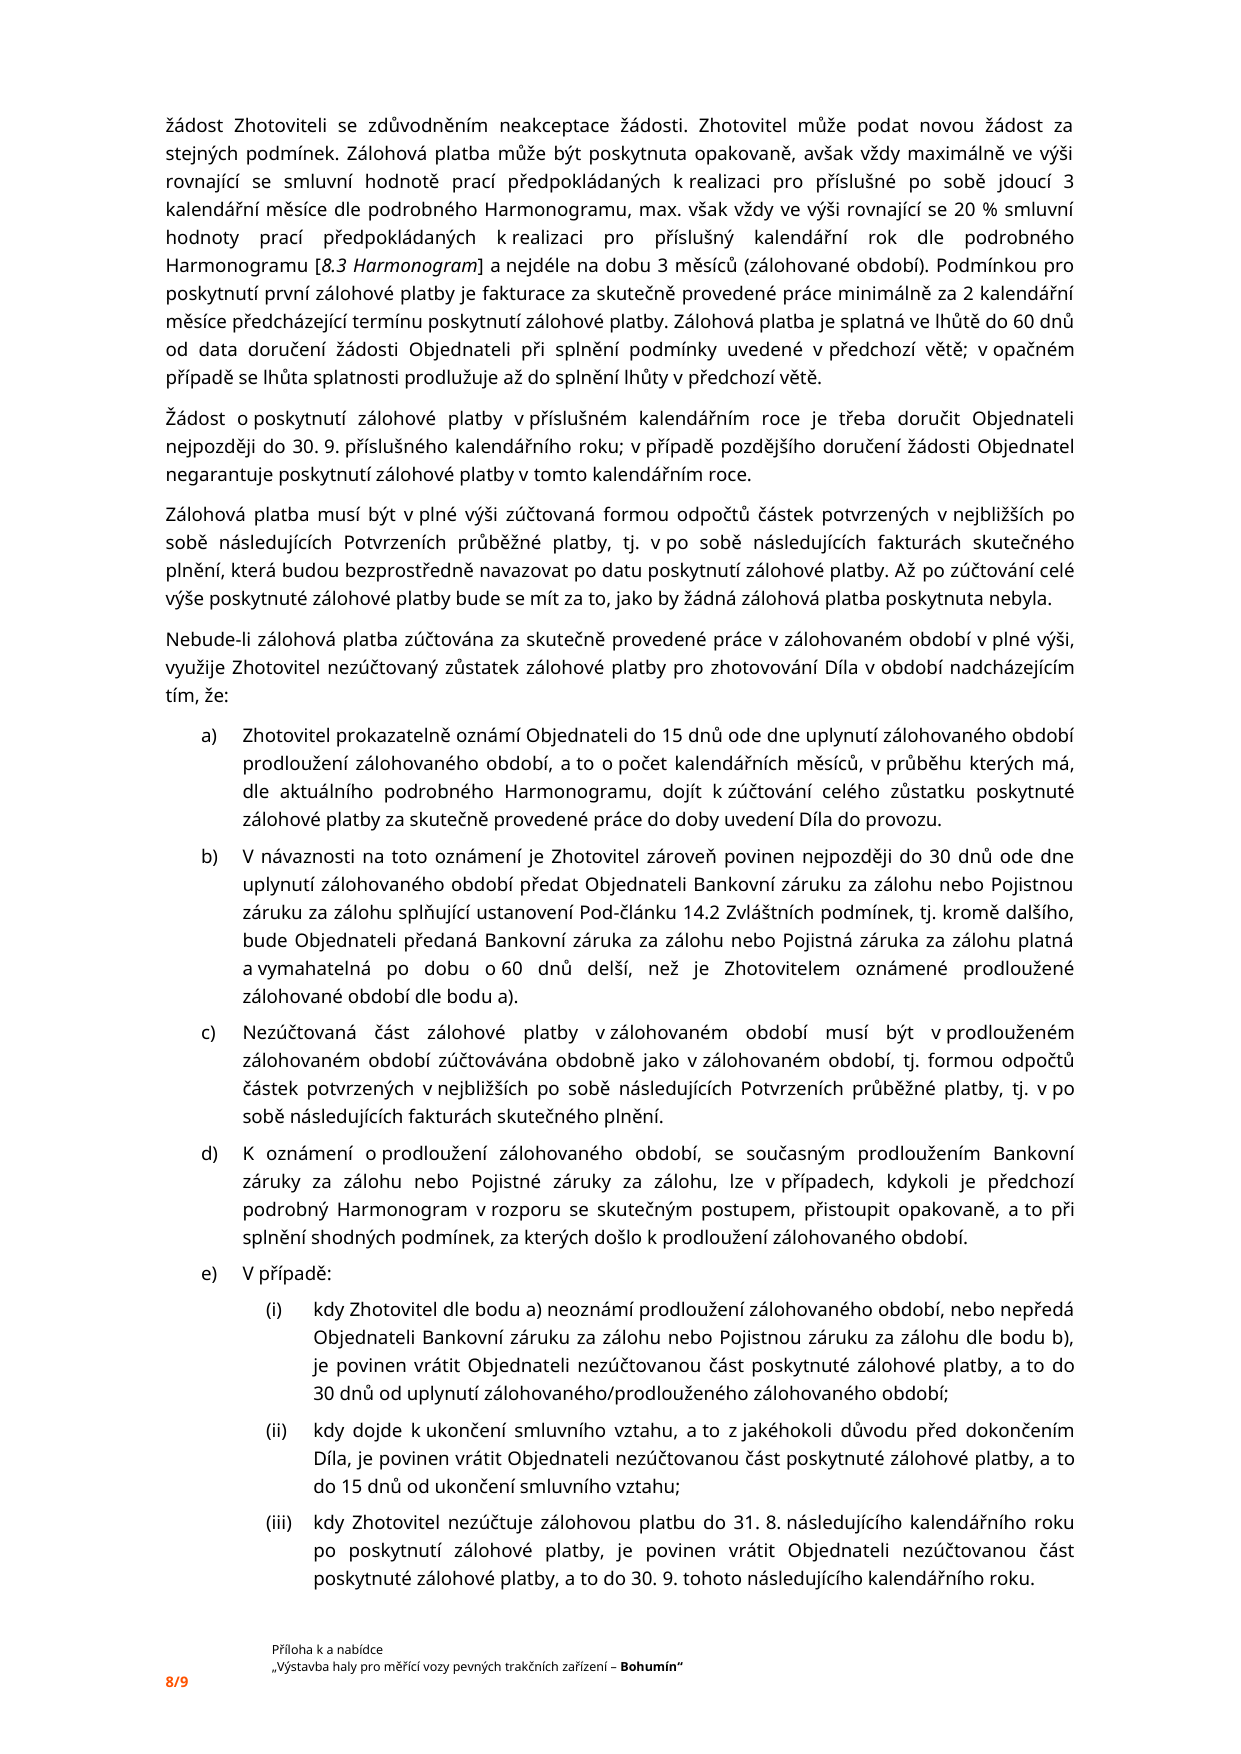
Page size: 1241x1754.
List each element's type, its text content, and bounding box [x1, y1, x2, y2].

text kdy Zhotovitel nezúčtuje zálohovou platbu do 31. 8. následujícího kalendářního roku po poskytnutí zálohové platby, je povinen vrátit Objednateli nezúčtovanou část poskytnuté zálohové platby, a to do 30. 9. tohoto následujícího kalendářního roku. [266, 1509, 1075, 1591]
text V případě: [201, 1260, 1075, 1286]
text kdy Zhotovitel dle bodu a) neoznámí prodloužení zálohovaného období, nebo nepředá Objednateli Bankovní záruku za zálohu nebo Pojistnou záruku za zálohu dle bodu b), je povinen vrátit Objednateli nezúčtovanou část poskytnuté zálohové platby, a to do 30 dnů od uplynutí zálohovaného/prodlouženého zálohovaného období; [266, 1297, 1075, 1406]
text Nezúčtovaná část zálohové platby v zálohovaném období musí být v prodlouženém zálohovaném období zúčtovávána obdobně jako v zálohovaném období, tj. formou odpočtů částek potvrzených v nejbližších po sobě následujících Potvrzeních průběžné platby, tj. v po sobě následujících fakturách skutečného plnění. [201, 1019, 1075, 1129]
list Zhotovitel prokazatelně oznámí Objednateli do 15 dnů ode dne uplynutí zálohovaného období prodloužení zálohovaného období, a to o počet kalendářních měsíců, v průběhu kterých má, dle aktuálního podrobného Harmonogramu, dojít k zúčtování celého zůstatku poskytnuté zálohové platby za skutečně provedené práce do doby uvedení Díla do provozu. [201, 723, 1075, 832]
text V návaznosti na toto oznámení je Zhotovitel zároveň povinen nejpozději do 30 dnů ode dne uplynutí zálohovaného období předat Objednateli Bankovní záruku za zálohu nebo Pojistnou záruku za zálohu splňující ustanovení Pod-článku 14.2 Zvláštních podmínek, tj. kromě dalšího, bude Objednateli předaná Bankovní záruka za zálohu nebo Pojistná záruka za zálohu platná a vymahatelná po dobu o 60 dnů delší, než je Zhotovitelem oznámené prodloužené zálohované období dle bodu a). [201, 843, 1075, 1009]
text K oznámení o prodloužení zálohovaného období, se současným prodloužením Bankovní záruky za zálohu nebo Pojistné záruky za zálohu, lze v případech, kdykoli je předchozí podrobný Harmonogram v rozporu se skutečným postupem, přistoupit opakovaně, a to při splnění shodných podmínek, za kterých došlo k prodloužení zálohovaného období. [201, 1140, 1075, 1249]
text Zálohová platba musí být v plné výši zúčtovaná formou odpočtů částek potvrzených v nejbližších po sobě následujících Potvrzeních průběžné platby, tj. v po sobě následujících fakturách skutečného plnění, která budou bezprostředně navazovat po datu poskytnutí zálohové platby. Až po zúčtování celé výše poskytnuté zálohové platby bude se mít za to, jako by žádná zálohová platba poskytnuta nebyla. [165, 501, 1075, 611]
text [165, 112, 1075, 390]
text Nebude-li zálohová platba zúčtována za skutečně provedené práce v zálohovaném období v plné výši, využije Zhotovitel nezúčtovaný zůstatek zálohové platby pro zhotovování Díla v období nadcházejícím tím, že: [165, 626, 1075, 708]
text kdy dojde k ukončení smluvního vztahu, a to z jakéhokoli důvodu před dokončením Díla, je povinen vrátit Objednateli nezúčtovanou část poskytnuté zálohové platby, a to do 15 dnů od ukončení smluvního vztahu; [266, 1417, 1075, 1499]
text Žádost o poskytnutí zálohové platby v příslušném kalendářním roce je třeba doručit Objednateli nejpozději do 30. 9. příslušného kalendářního roku; v případě pozdějšího doručení žádosti Objednatel negarantuje poskytnutí zálohové platby v tomto kalendářním roce. [165, 405, 1075, 486]
